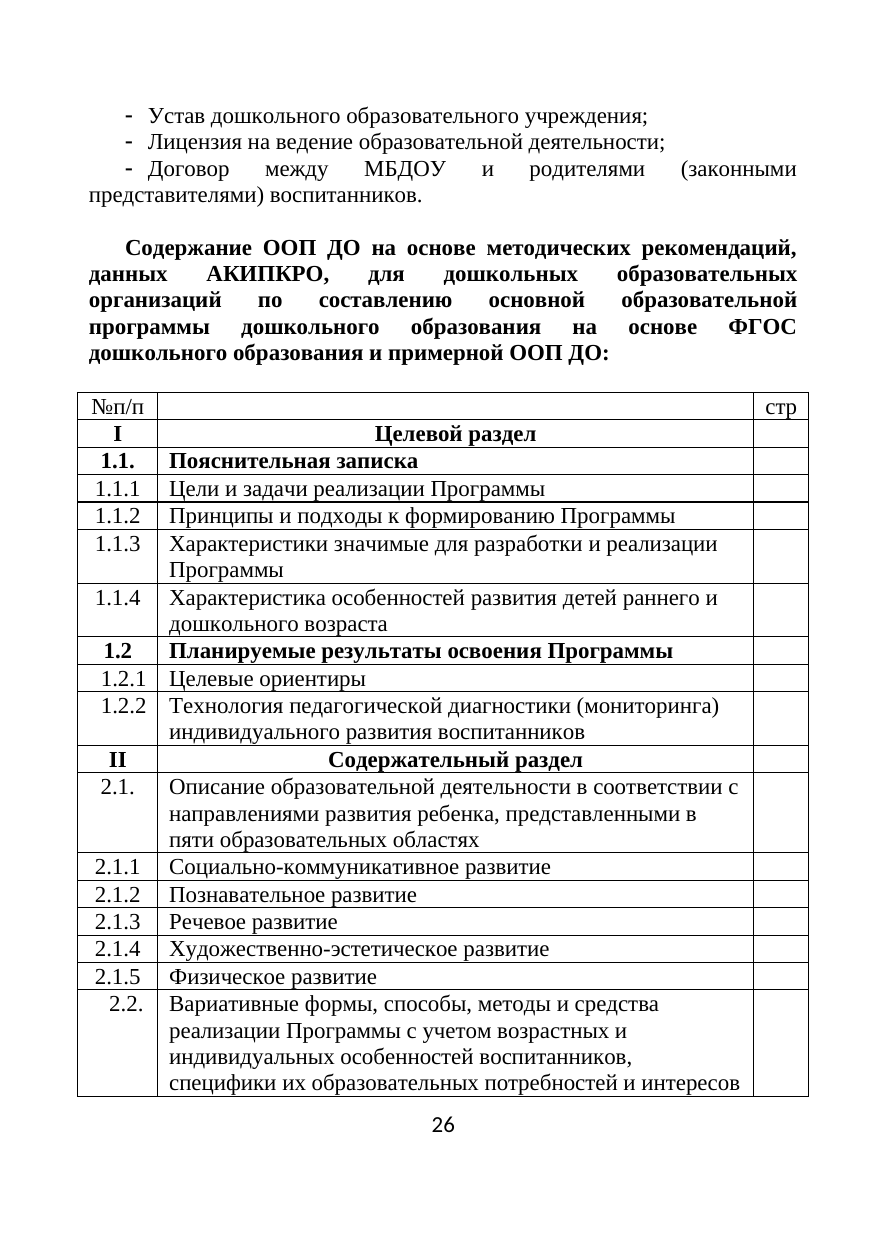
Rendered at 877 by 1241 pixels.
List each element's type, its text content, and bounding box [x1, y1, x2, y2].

table_cell Целевой раздел [158, 420, 753, 447]
table_cell Художественно-эстетическое развитие [158, 936, 753, 962]
table_cell [754, 746, 808, 772]
list Договор между МБДОУ и родителями (законными представителями) воспитанников. [89, 154, 797, 207]
table_cell [754, 420, 808, 447]
table_cell [754, 692, 808, 745]
text Содержание ООП ДО на основе методических рекомендаций, данных АКИПКРО, для дошкольных образовательных организаций по составлению основной образовательной программы дошкольного образования на основе ФГОС дошкольного образования и примерной ООП ДО: [89, 234, 797, 365]
table_cell [754, 773, 808, 852]
table_cell 2.1. [78, 773, 157, 852]
table_cell 1.1.3 [78, 530, 157, 582]
table_cell [754, 637, 808, 664]
table_cell Вариативные формы, способы, методы и средства реализации Программы с учетом возрастных и индивидуальных особенностей воспитанников, специфики их образовательных потребностей и интересов [158, 990, 753, 1096]
table_cell 2.2. [78, 990, 157, 1096]
table_cell Познавательное развитие [158, 881, 753, 907]
table_cell 2.1.4 [78, 936, 157, 962]
table_header [158, 393, 753, 419]
table_cell Цели и задачи реализации Программы [158, 475, 753, 501]
table_cell [754, 990, 808, 1096]
table_cell 2.1.3 [78, 908, 157, 934]
table_cell [754, 963, 808, 989]
table_cell [754, 530, 808, 582]
list Лицензия на ведение образовательной деятельности; [89, 128, 797, 154]
table_header стр [754, 393, 808, 419]
table_cell 1.1.1 [78, 475, 157, 501]
table_cell Технология педагогической диагностики (мониторинга) индивидуального развития воспитанников [158, 692, 753, 745]
table_cell [754, 584, 808, 636]
table_cell Содержательный раздел [158, 746, 753, 772]
table_cell [754, 503, 808, 529]
table_cell [754, 853, 808, 880]
table_cell II [78, 746, 157, 772]
table_cell Планируемые результаты освоения Программы [158, 637, 753, 664]
table_cell Описание образовательной деятельности в соответствии с направлениями развития ребенка, представленными в пяти образовательных областях [158, 773, 753, 852]
table_cell Пояснительная записка [158, 448, 753, 474]
table_cell 2.1.5 [78, 963, 157, 989]
table_cell Принципы и подходы к формированию Программы [158, 503, 753, 529]
table_cell Характеристика особенностей развития детей раннего и дошкольного возраста [158, 584, 753, 636]
table_cell [754, 908, 808, 934]
table_cell [754, 936, 808, 962]
table_cell 1.1. [78, 448, 157, 474]
list Устав дошкольного образовательного учреждения; [89, 102, 797, 128]
table_cell 1.2 [78, 637, 157, 664]
table_cell Речевое развитие [158, 908, 753, 934]
table_cell 1.2.2 [78, 692, 157, 745]
table_header №п/п [78, 393, 157, 419]
table_cell Характеристики значимые для разработки и реализации Программы [158, 530, 753, 582]
table_cell 1.1.2 [78, 503, 157, 529]
table_cell [754, 475, 808, 501]
table_cell Физическое развитие [158, 963, 753, 989]
table_cell [754, 448, 808, 474]
table_cell Целевые ориентиры [158, 665, 753, 691]
table_cell I [78, 420, 157, 447]
table_cell 1.2.1 [78, 665, 157, 691]
table_cell 2.1.1 [78, 853, 157, 880]
table_cell [754, 881, 808, 907]
table_cell 2.1.2 [78, 881, 157, 907]
table_cell [754, 665, 808, 691]
table_cell Социально-коммуникативное развитие [158, 853, 753, 880]
table_cell 1.1.4 [78, 584, 157, 636]
